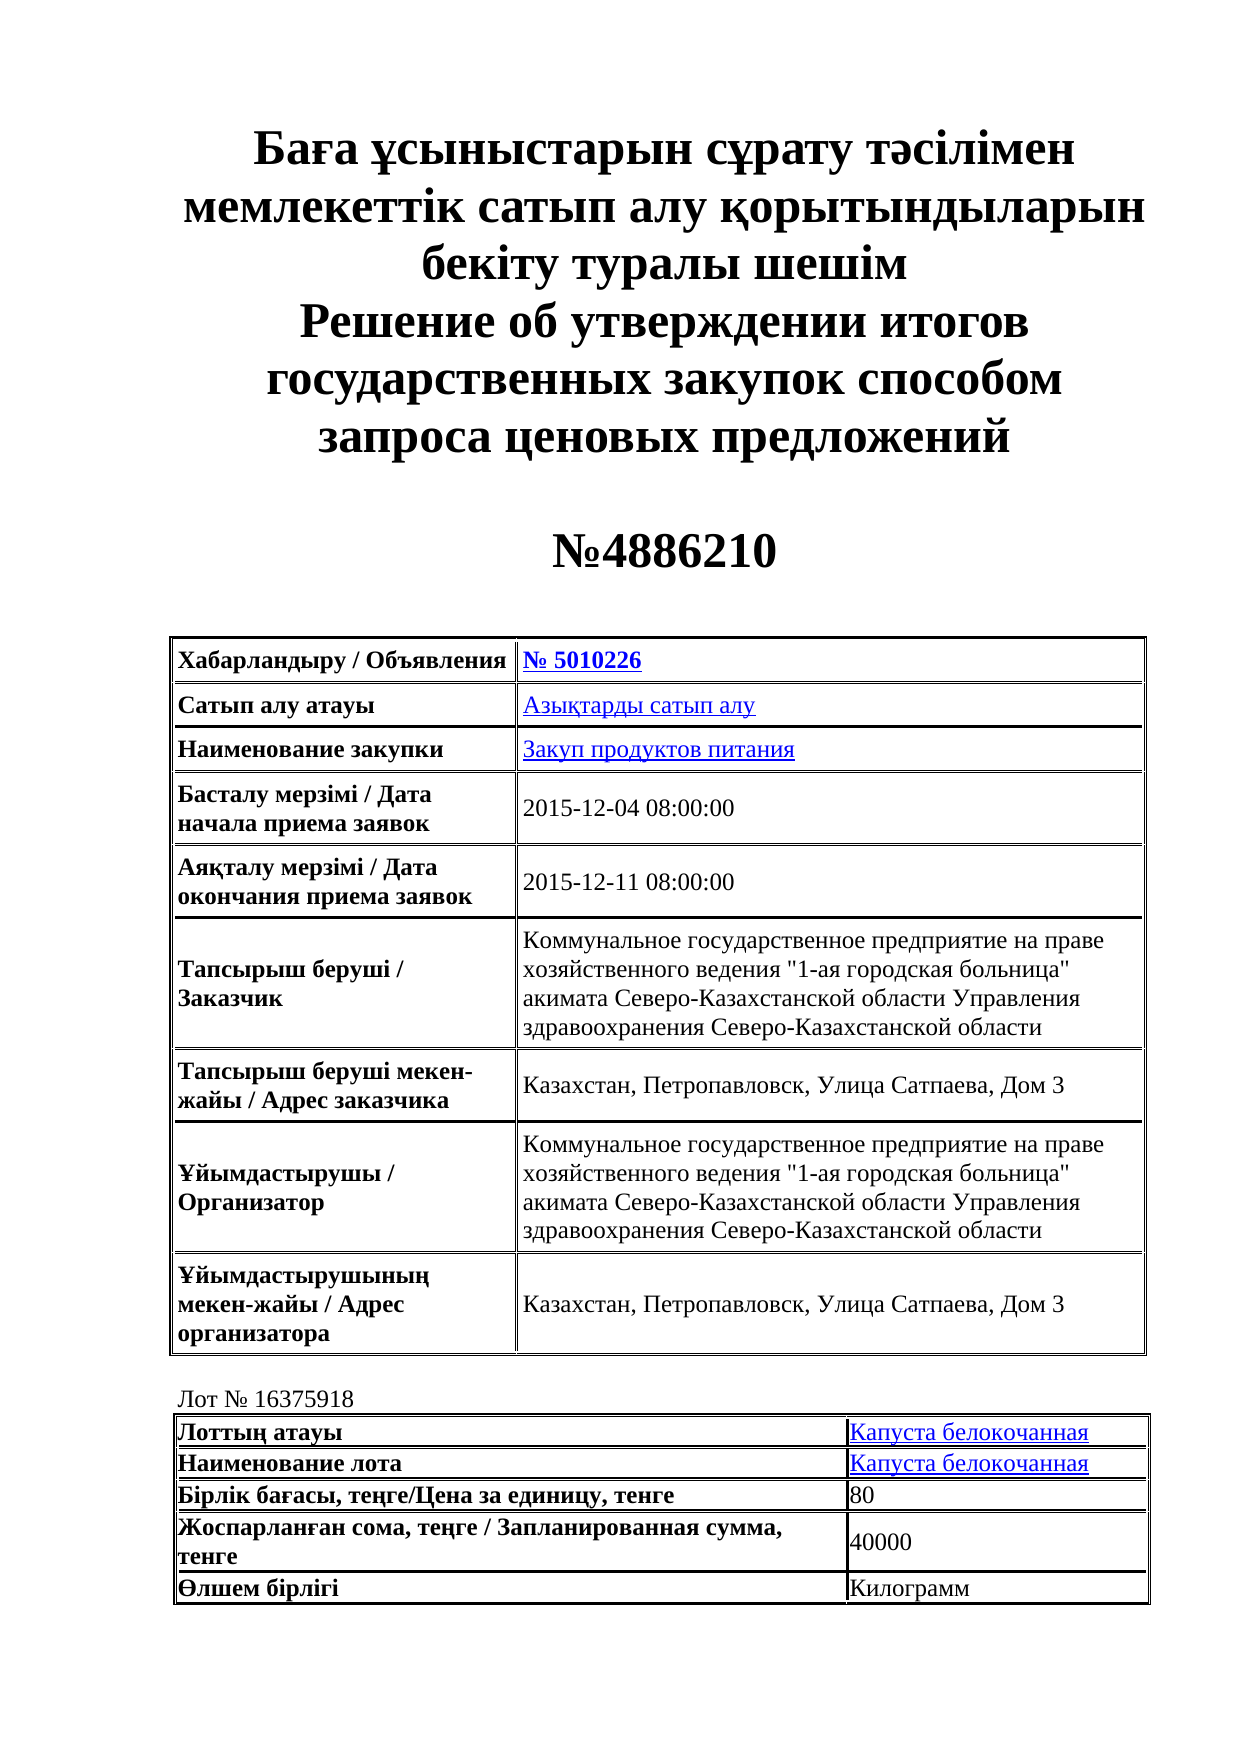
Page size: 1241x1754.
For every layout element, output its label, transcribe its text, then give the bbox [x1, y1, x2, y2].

table_cell Килограмм [847, 1570, 1148, 1602]
table_header № 5010226 [516, 639, 1144, 681]
table_cell Ұйымдастырушы / Организатор [173, 1120, 515, 1251]
table_cell Казахстан, Петропавловск, Улица Сатпаева, Дом 3 [516, 1251, 1145, 1353]
table_cell Тапсырыш берушi мекен-жайы / Адрес заказчика [171, 1047, 516, 1120]
table_cell 2015-12-11 08:00:00 [516, 843, 1145, 916]
table_cell Капуста белокочанная [849, 1445, 1148, 1477]
table_cell Казахстан, Петропавловск, Улица Сатпаева, Дом 3 [516, 1047, 1145, 1120]
table_cell Тапсырыш берушi / Заказчик [173, 916, 515, 1047]
table_cell Басталу мерзімі / Дата начала приема заявок [173, 770, 515, 843]
table_cell Закуп продуктов питания [518, 725, 1144, 769]
table_cell Коммунальное государственное предприятие на праве хозяйственного ведения "1-ая городская больница" акимата Северо-Казахстанской области Управления здравоохранения Северо-Казахстанской области [518, 1120, 1144, 1251]
table_cell 2015-12-04 08:00:00 [518, 770, 1144, 843]
table_cell Сатып алу атауы [171, 681, 516, 725]
table_cell Азықтарды сатып алу [516, 681, 1145, 725]
table_cell Наименование закупки [173, 725, 515, 769]
table_header Лоттың атауы [177, 1415, 847, 1445]
table_header Хабарландыру / Объявления [173, 639, 516, 681]
table_cell 40000 [849, 1509, 1148, 1570]
table_cell Коммунальное государственное предприятие на праве хозяйственного ведения "1-ая городская больница" акимата Северо-Казахстанской области Управления здравоохранения Северо-Казахстанской области [518, 916, 1144, 1047]
table_header Капуста белокочанная [847, 1417, 1148, 1445]
table_cell Ұйымдастырушының мекен-жайы / Адрес организатора [171, 1251, 516, 1353]
table_cell Жоспарланған сома, теңге / Запланированная сумма, тенге [177, 1509, 846, 1570]
table_cell Бірлік бағасы, теңге/Цена за единицу, тенге [177, 1477, 846, 1509]
text Баға ұсыныстарын сұрату тәсілімен мемлекеттік сатып алу қорытындыларын бекіту туралы шешім Решение об утверждении итогов государственных закупок способом запроса ценовых предложений №4886210 [177, 118, 1152, 578]
table_cell Наименование лота [177, 1445, 846, 1477]
text Лот № 16375918 [177, 1356, 1152, 1413]
table_cell Аяқталу мерзімі / Дата окончания приема заявок [171, 843, 516, 916]
table_cell Өлшем бірлігі [177, 1570, 847, 1602]
table_cell 80 [849, 1477, 1148, 1509]
